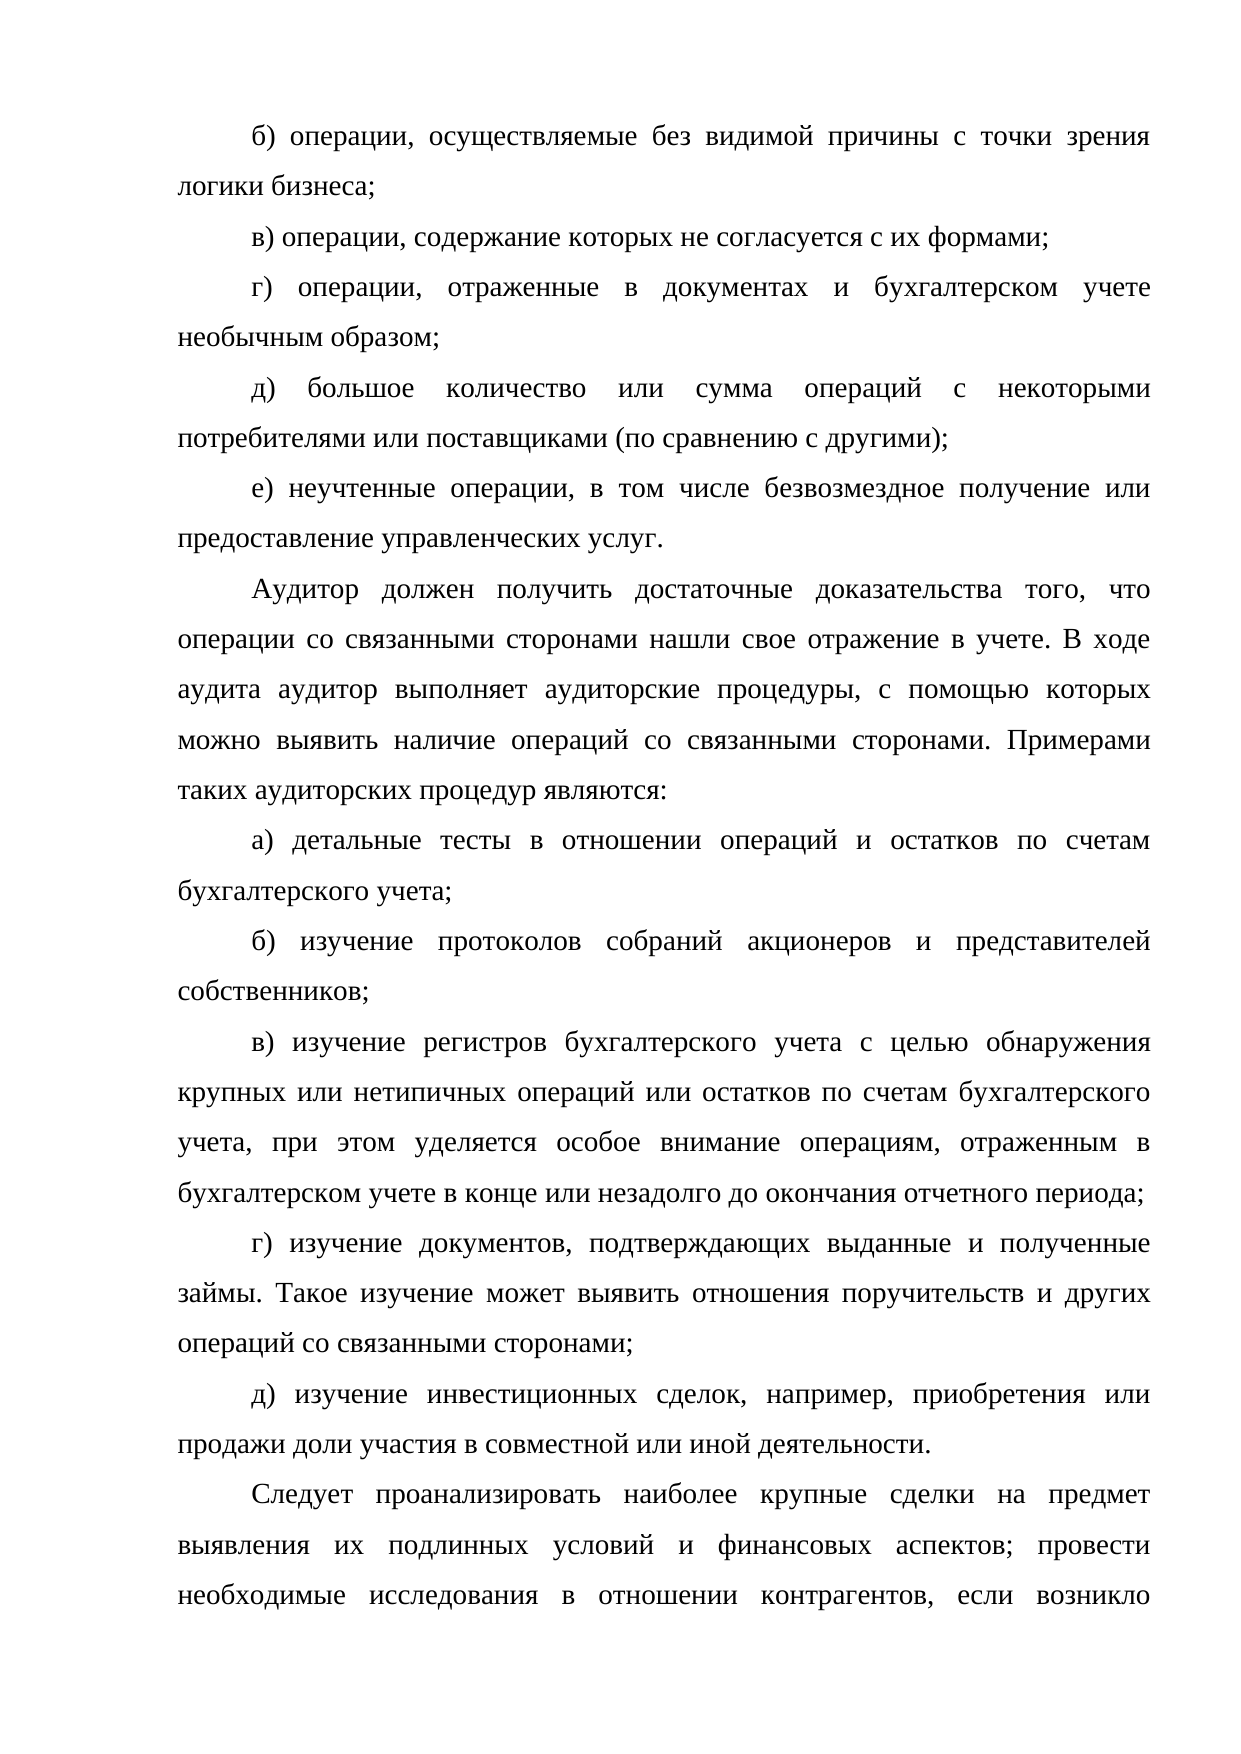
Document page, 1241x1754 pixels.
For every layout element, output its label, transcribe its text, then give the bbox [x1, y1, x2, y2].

text г) изучение документов, подтверждающих выданные и полученные займы. Такое изучение может выявить отношения поручительств и других операций со связанными сторонами; [177, 1225, 1152, 1359]
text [177, 1477, 1152, 1611]
text в) операции, содержание которых не согласуется с их формами; [177, 219, 1152, 252]
text г) операции, отраженные в документах и бухгалтерском учете необычным образом; [177, 269, 1152, 353]
text е) неучтенные операции, в том числе безвозмездное получение или предоставление управленческих услуг. [177, 470, 1152, 554]
text б) операции, осуществляемые без видимой причины с точки зрения логики бизнеса; [177, 118, 1152, 202]
text б) изучение протоколов собраний акционеров и представителей собственников; [177, 923, 1152, 1007]
text а) детальные тесты в отношении операций и остатков по счетам бухгалтерского учета; [177, 822, 1152, 906]
text д) изучение инвестиционных сделок, например, приобретения или продажи доли участия в совместной или иной деятельности. [177, 1376, 1152, 1460]
text д) большое количество или сумма операций с некоторыми потребителями или поставщиками (по сравнению с другими); [177, 370, 1152, 453]
text в) изучение регистров бухгалтерского учета с целью обнаружения крупных или нетипичных операций или остатков по счетам бухгалтерского учета, при этом уделяется особое внимание операциям, отраженным в бухгалтерском учете в конце или незадолго до окончания отчетного периода; [177, 1024, 1152, 1208]
text Аудитор должен получить достаточные доказательства того, что операции со связанными сторонами нашли свое отражение в учете. В ходе аудита аудитор выполняет аудиторские процедуры, с помощью которых можно выявить наличие операций со связанными сторонами. Примерами таких аудиторских процедур являются: [177, 571, 1152, 806]
